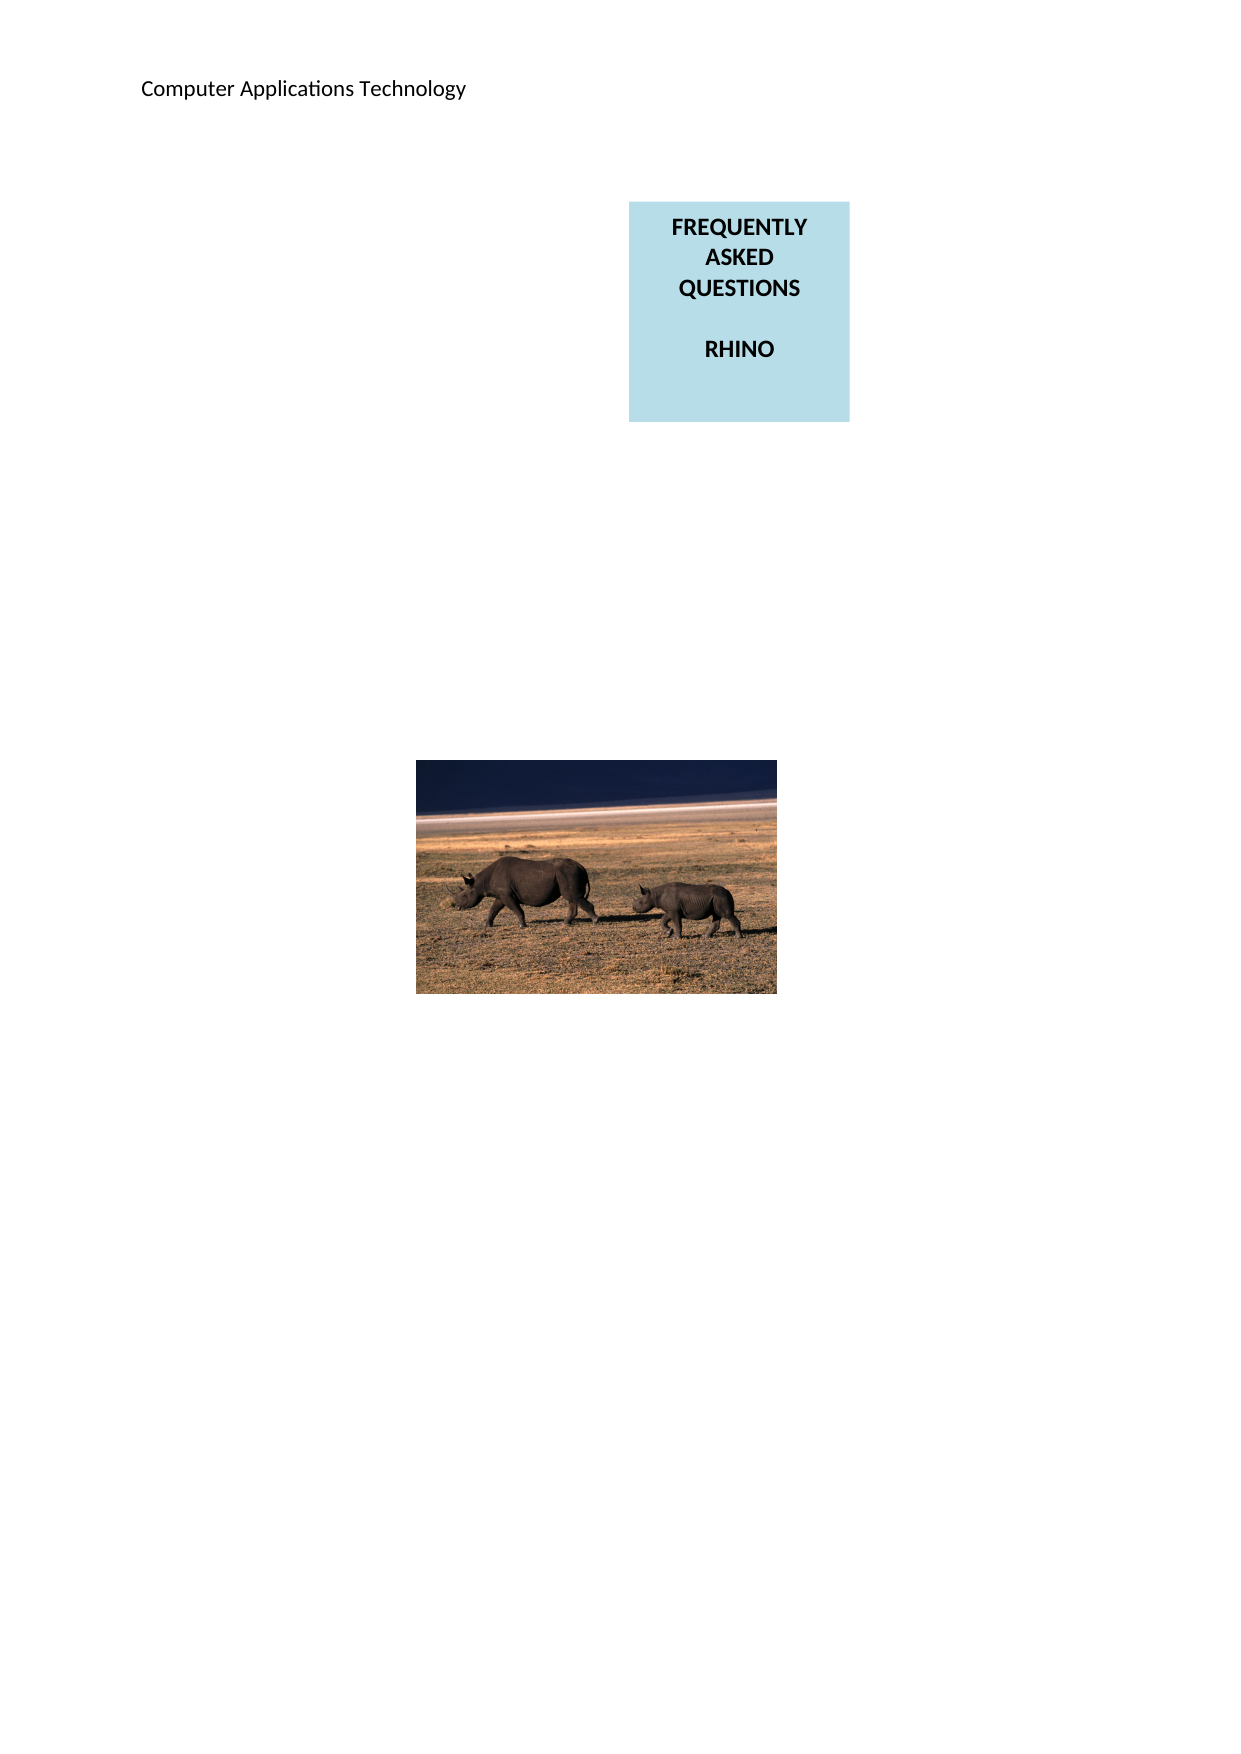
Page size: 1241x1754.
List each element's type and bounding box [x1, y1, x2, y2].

picture [416, 760, 777, 994]
